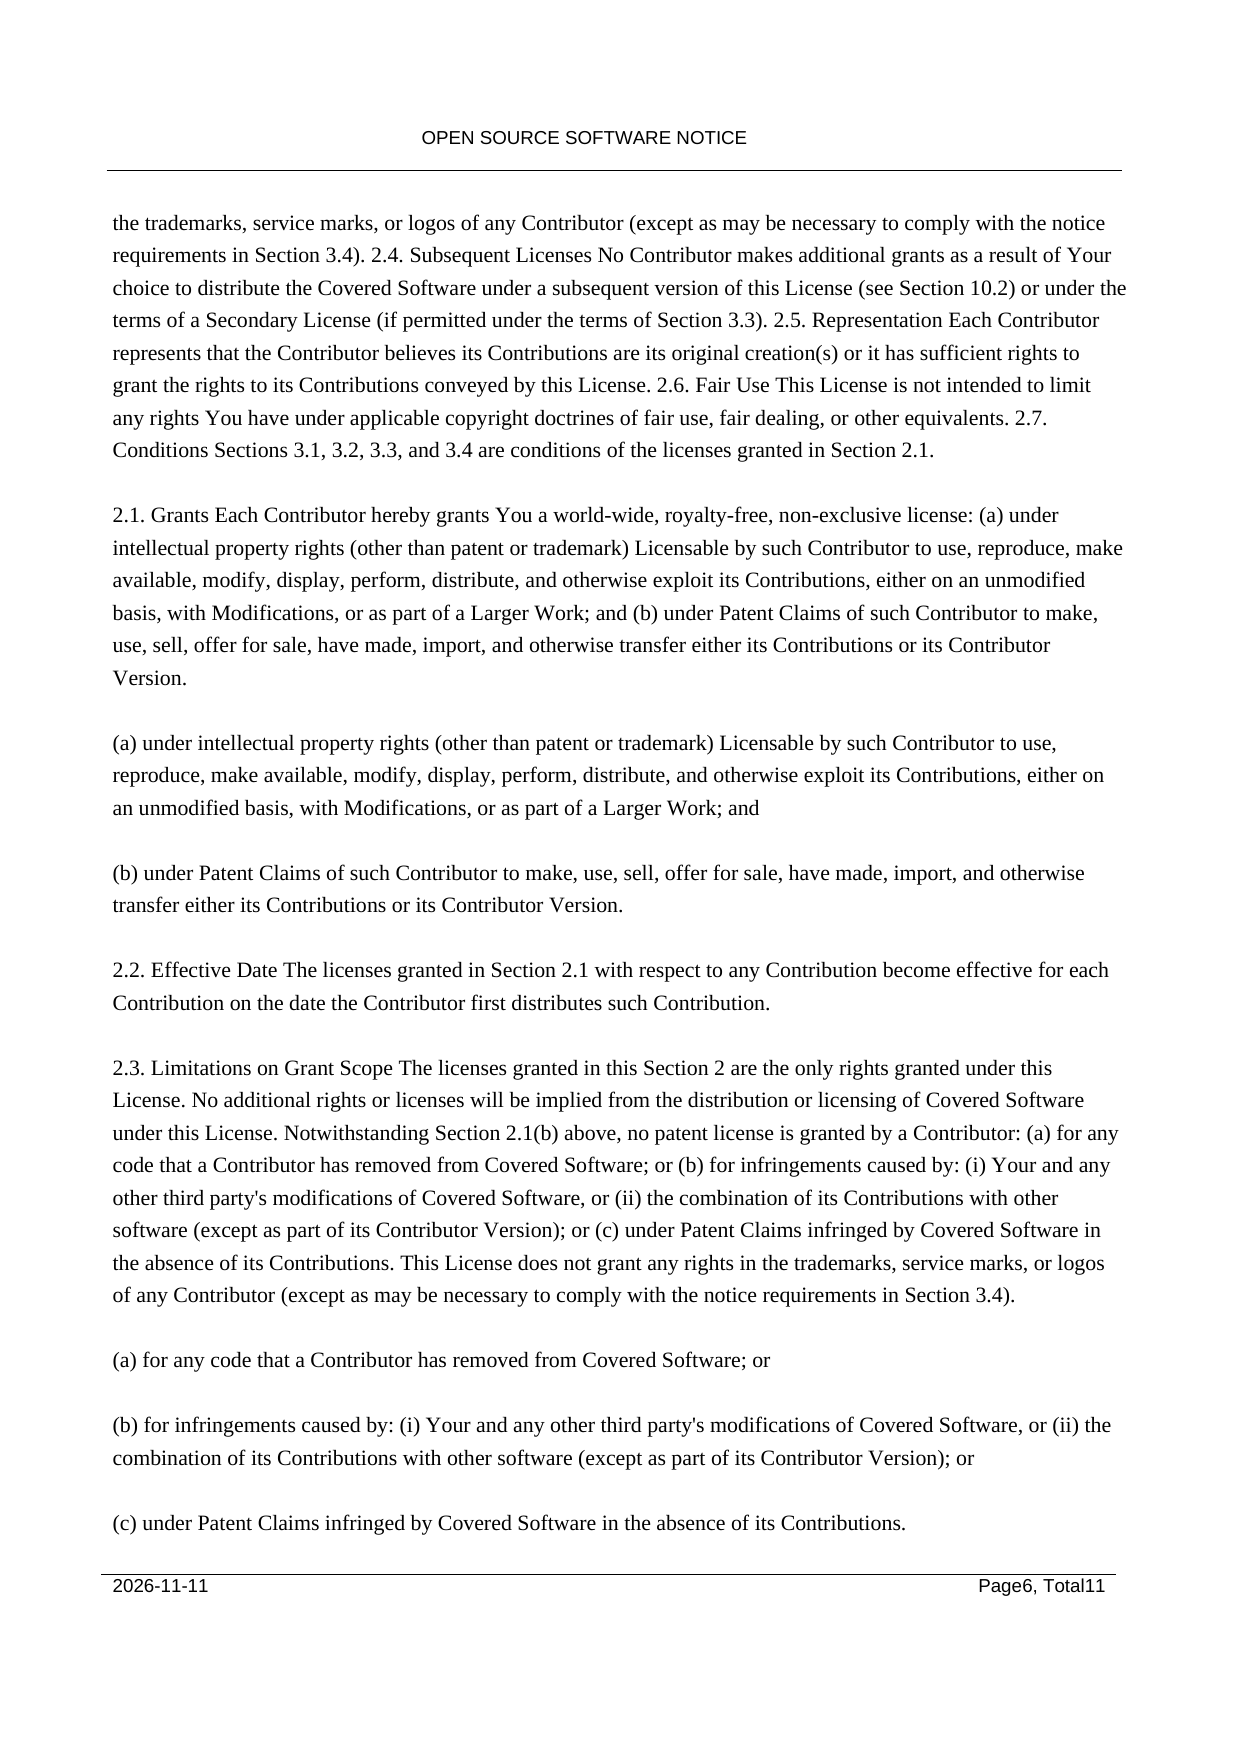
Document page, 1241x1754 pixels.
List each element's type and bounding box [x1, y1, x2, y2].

text [112, 206, 1128, 1539]
